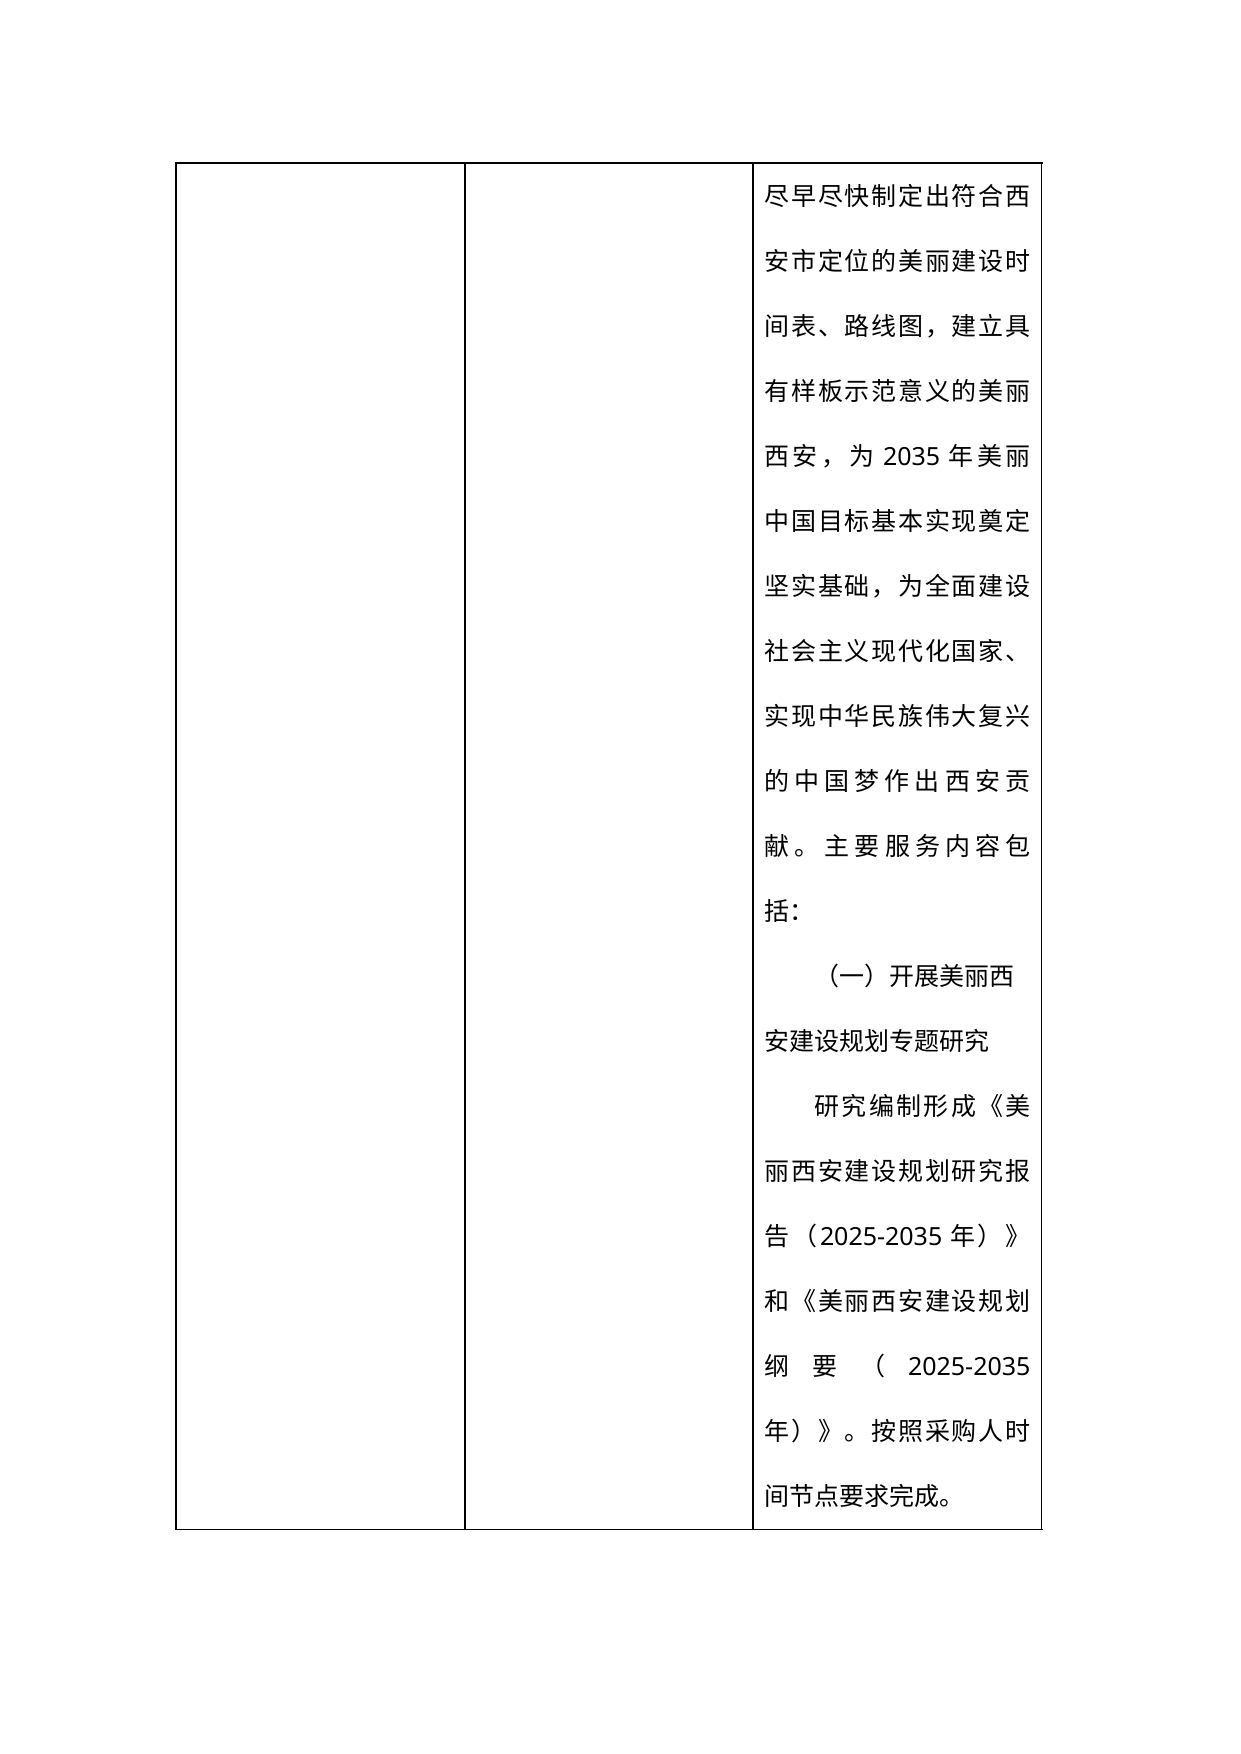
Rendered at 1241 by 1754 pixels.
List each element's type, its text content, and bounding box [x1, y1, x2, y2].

table_cell [466, 164, 752, 1528]
table_cell 1 [177, 164, 464, 1528]
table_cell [754, 164, 1041, 1528]
